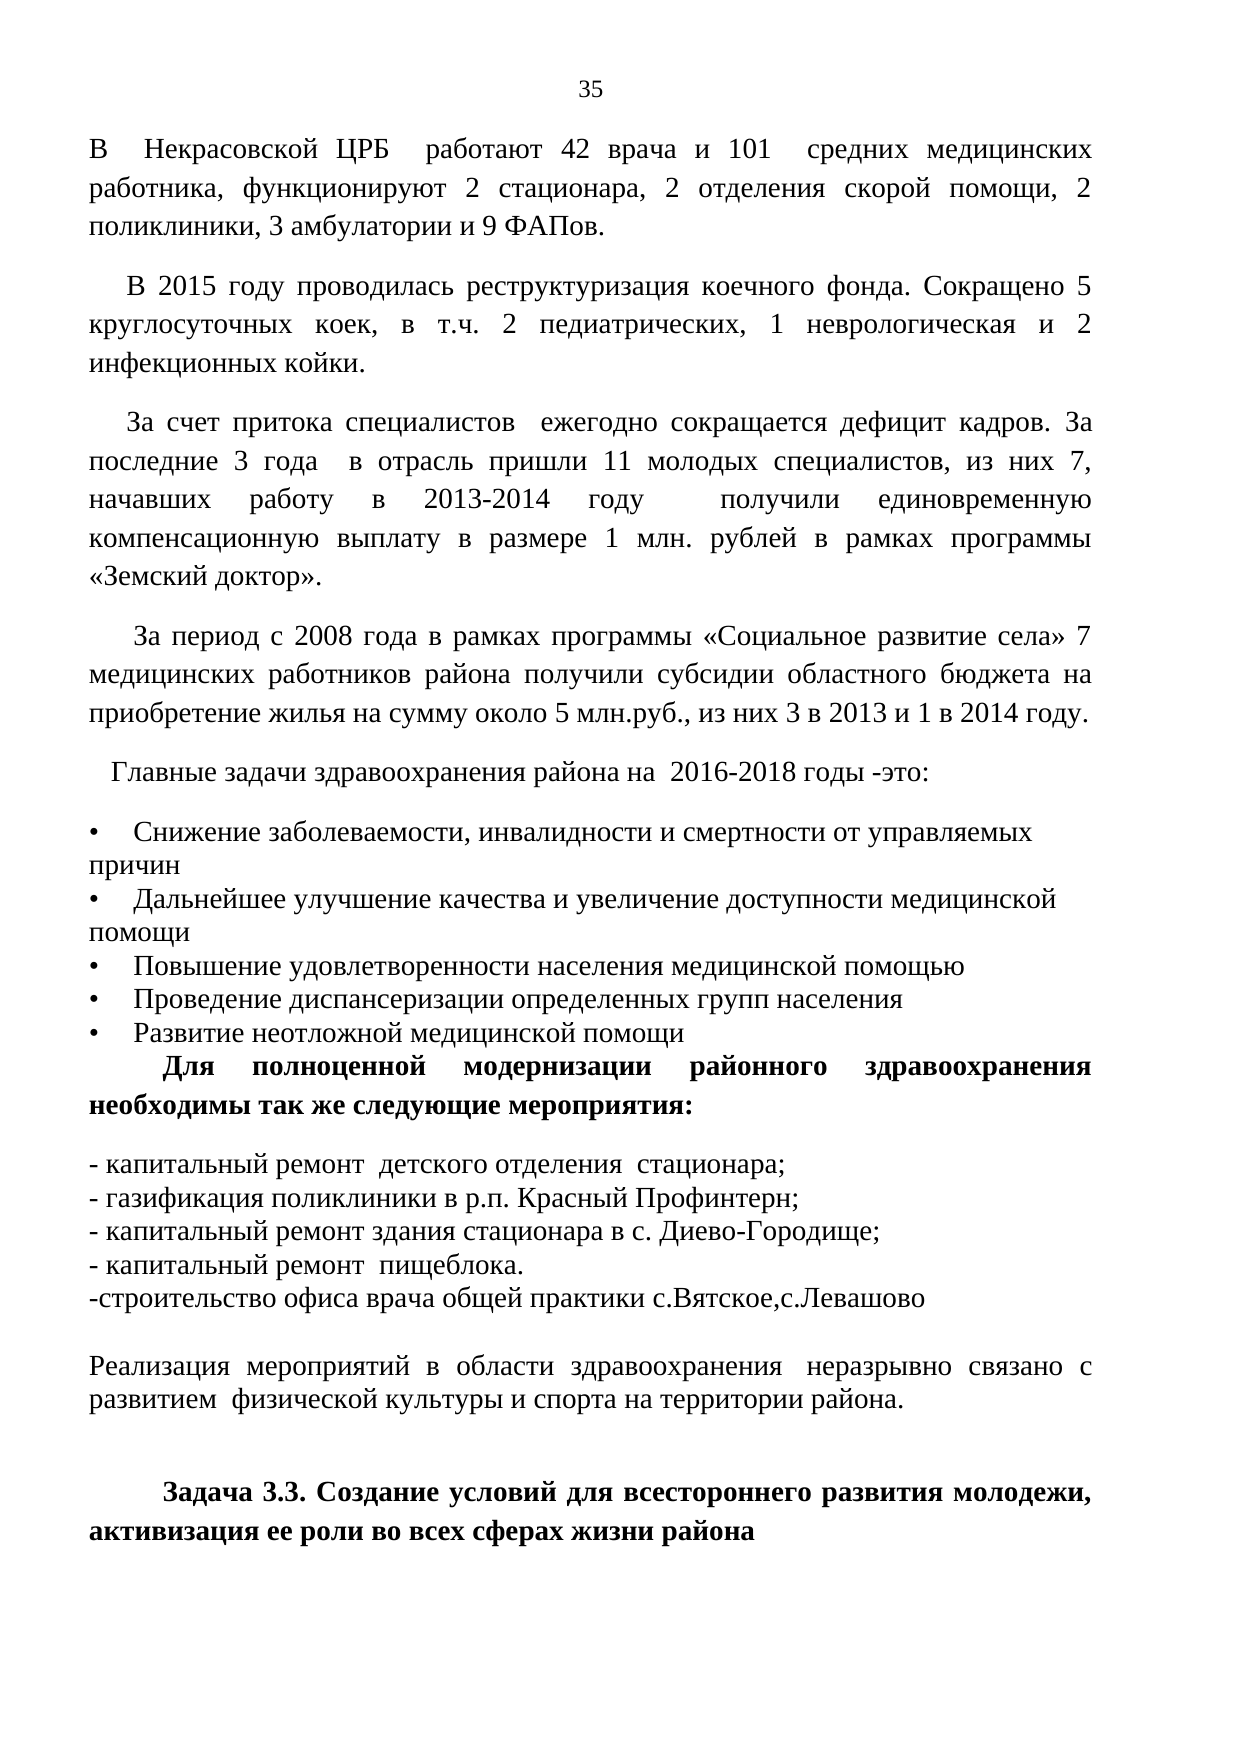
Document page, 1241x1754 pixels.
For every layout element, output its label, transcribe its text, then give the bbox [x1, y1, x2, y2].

list Развитие неотложной медицинской помощи [89, 1015, 1092, 1048]
text - капитальный ремонт детского отделения стационара; [89, 1146, 1092, 1180]
text Главные задачи здравоохранения района на 2016-2018 годы -это: [89, 754, 1092, 788]
text - капитальный ремонт здания стационара в с. Диево-Городище; [89, 1213, 1092, 1247]
text За счет притока специалистов ежегодно сокращается дефицит кадров. За последние 3 года в отрасль пришли 11 молодых специалистов, из них 7, начавших работу в 2013-2014 году получили единовременную компенсационную выплату в размере 1 млн. рублей в рамках программы «Земский доктор». [89, 404, 1092, 592]
text -строительство офиса врача общей практики с.Вятское,с.Левашово [89, 1281, 1092, 1314]
list Проведение диспансеризации определенных групп населения [89, 981, 1092, 1015]
text В Некрасовской ЦРБ работают 42 врача и 101 средних медицинских работника, функционируют 2 стационара, 2 отделения скорой помощи, 2 поликлиники, 3 амбулатории и 9 ФАПов. [89, 131, 1092, 242]
text - газификация поликлиники в р.п. Красный Профинтерн; [89, 1180, 1092, 1213]
text Задача 3.3. Создание условий для всестороннего развития молодежи, активизация ее роли во всех сферах жизни района [89, 1474, 1092, 1546]
text Для полноценной модернизации районного здравоохранения необходимы так же следующие мероприятия: [89, 1048, 1092, 1121]
list Снижение заболеваемости, инвалидности и смертности от управляемых причин [89, 814, 1092, 881]
list Дальнейшее улучшение качества и увеличение доступности медицинской помощи [89, 881, 1092, 948]
text За период с 2008 года в рамках программы «Социальное развитие села» 7 медицинских работников района получили субсидии областного бюджета на приобретение жилья на сумму около 5 млн.руб., из них 3 в 2013 и 1 в 2014 году. [89, 618, 1092, 728]
list Повышение удовлетворенности населения медицинской помощью [89, 948, 1092, 981]
text - капитальный ремонт пищеблока. [89, 1247, 1092, 1281]
text Реализация мероприятий в области здравоохранения неразрывно связано с развитием физической культуры и спорта на территории района. [89, 1348, 1092, 1415]
text В 2015 году проводилась реструктуризация коечного фонда. Сокращено 5 круглосуточных коек, в т.ч. 2 педиатрических, 1 неврологическая и 2 инфекционных койки. [89, 268, 1092, 378]
